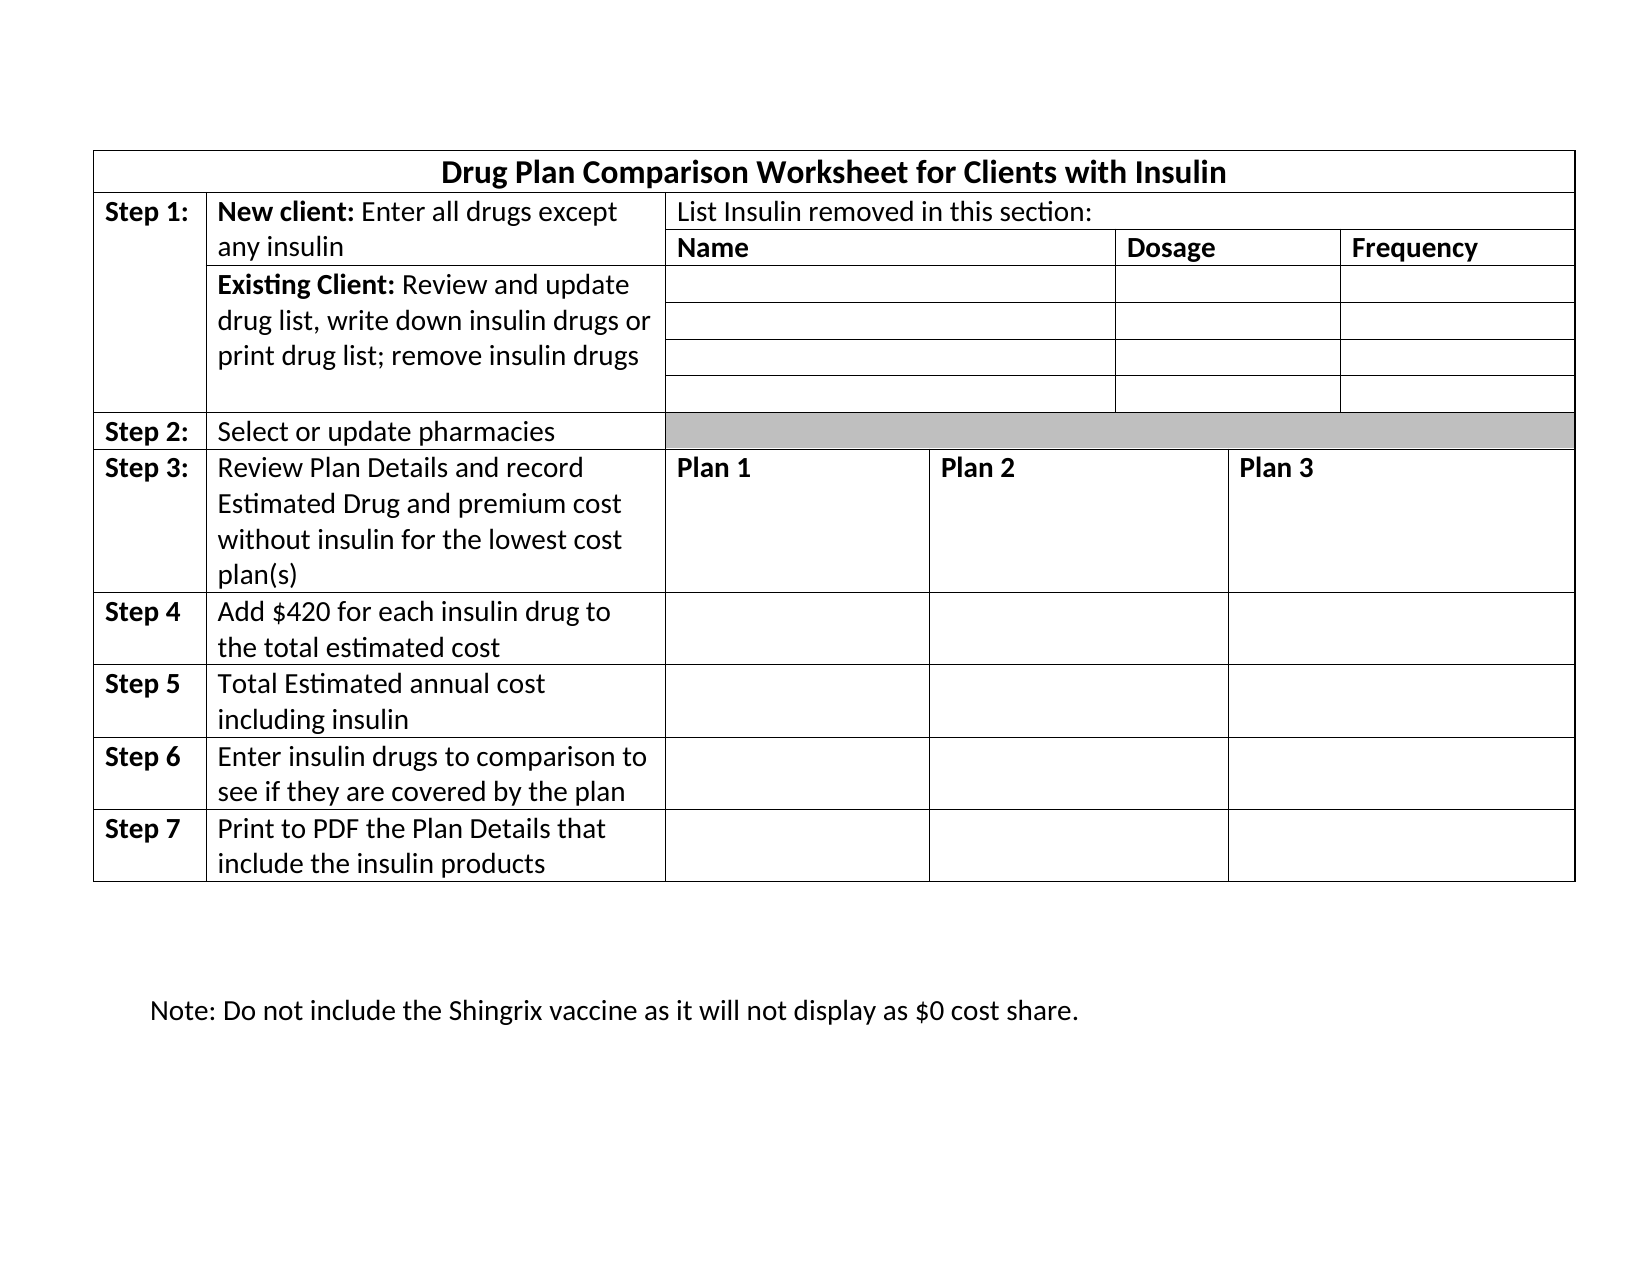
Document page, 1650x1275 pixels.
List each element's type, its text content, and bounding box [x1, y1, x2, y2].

table_cell Plan 1 [666, 450, 929, 592]
table_cell [666, 738, 929, 809]
table_cell Review Plan Details and record Estimated Drug and premium cost without insulin for the lowest cost plan(s) [207, 450, 665, 592]
table_cell Frequency [1341, 230, 1574, 265]
table_cell New client: Enter all drugs except any insulin [207, 193, 665, 265]
table_cell [1229, 738, 1574, 809]
table_cell Step 2: [94, 413, 206, 448]
table_cell [666, 266, 1115, 302]
table_cell Enter insulin drugs to comparison to see if they are covered by the plan [207, 738, 665, 809]
table_cell Step 5 [94, 665, 206, 737]
table_cell [666, 303, 1115, 338]
table_cell [1116, 340, 1340, 375]
table_cell [930, 593, 1228, 664]
table_cell Plan 2 [930, 450, 1228, 592]
table_cell Select or update pharmacies [207, 413, 665, 448]
table_cell [1341, 376, 1574, 412]
table_cell Step 7 [94, 810, 206, 881]
table_cell [1116, 303, 1340, 338]
table_cell List Insulin removed in this section: [666, 193, 1574, 228]
table_cell [1116, 266, 1340, 302]
table_cell [1116, 376, 1340, 412]
table_cell Step 4 [94, 593, 206, 664]
table_cell [666, 665, 929, 737]
table_cell [1229, 593, 1574, 664]
table_cell Print to PDF the Plan Details that include the insulin products [207, 810, 665, 881]
table_cell [666, 593, 929, 664]
table_cell [930, 810, 1228, 881]
table_cell Total Estimated annual cost including insulin [207, 665, 665, 737]
table_cell Existing Client: Review and update drug list, write down insulin drugs or print drug list; remove insulin drugs [207, 266, 665, 412]
table_cell Add $420 for each insulin drug to the total estimated cost [207, 593, 665, 664]
table_cell [1229, 810, 1574, 881]
table_header Drug Plan Comparison Worksheet for Clients with Insulin [94, 151, 1574, 192]
table_cell Step 1: [94, 193, 206, 412]
table_cell [1229, 665, 1574, 737]
table_cell [666, 340, 1115, 375]
table_cell Plan 3 [1229, 450, 1574, 592]
text Note: Do not include the Shingrix vaccine as it will not display as $0 cost share. [150, 992, 1500, 1028]
table_cell Name [666, 230, 1115, 265]
table_cell [1341, 340, 1574, 375]
table_cell [666, 810, 929, 881]
table_cell [930, 665, 1228, 737]
table_cell Step 6 [94, 738, 206, 809]
table_cell Dosage [1116, 230, 1340, 265]
table_cell [930, 738, 1228, 809]
table_cell Step 3: [94, 450, 206, 592]
table_cell [1341, 266, 1574, 302]
table_cell [1341, 303, 1574, 338]
table_cell [666, 376, 1115, 412]
table_cell [666, 413, 1574, 448]
